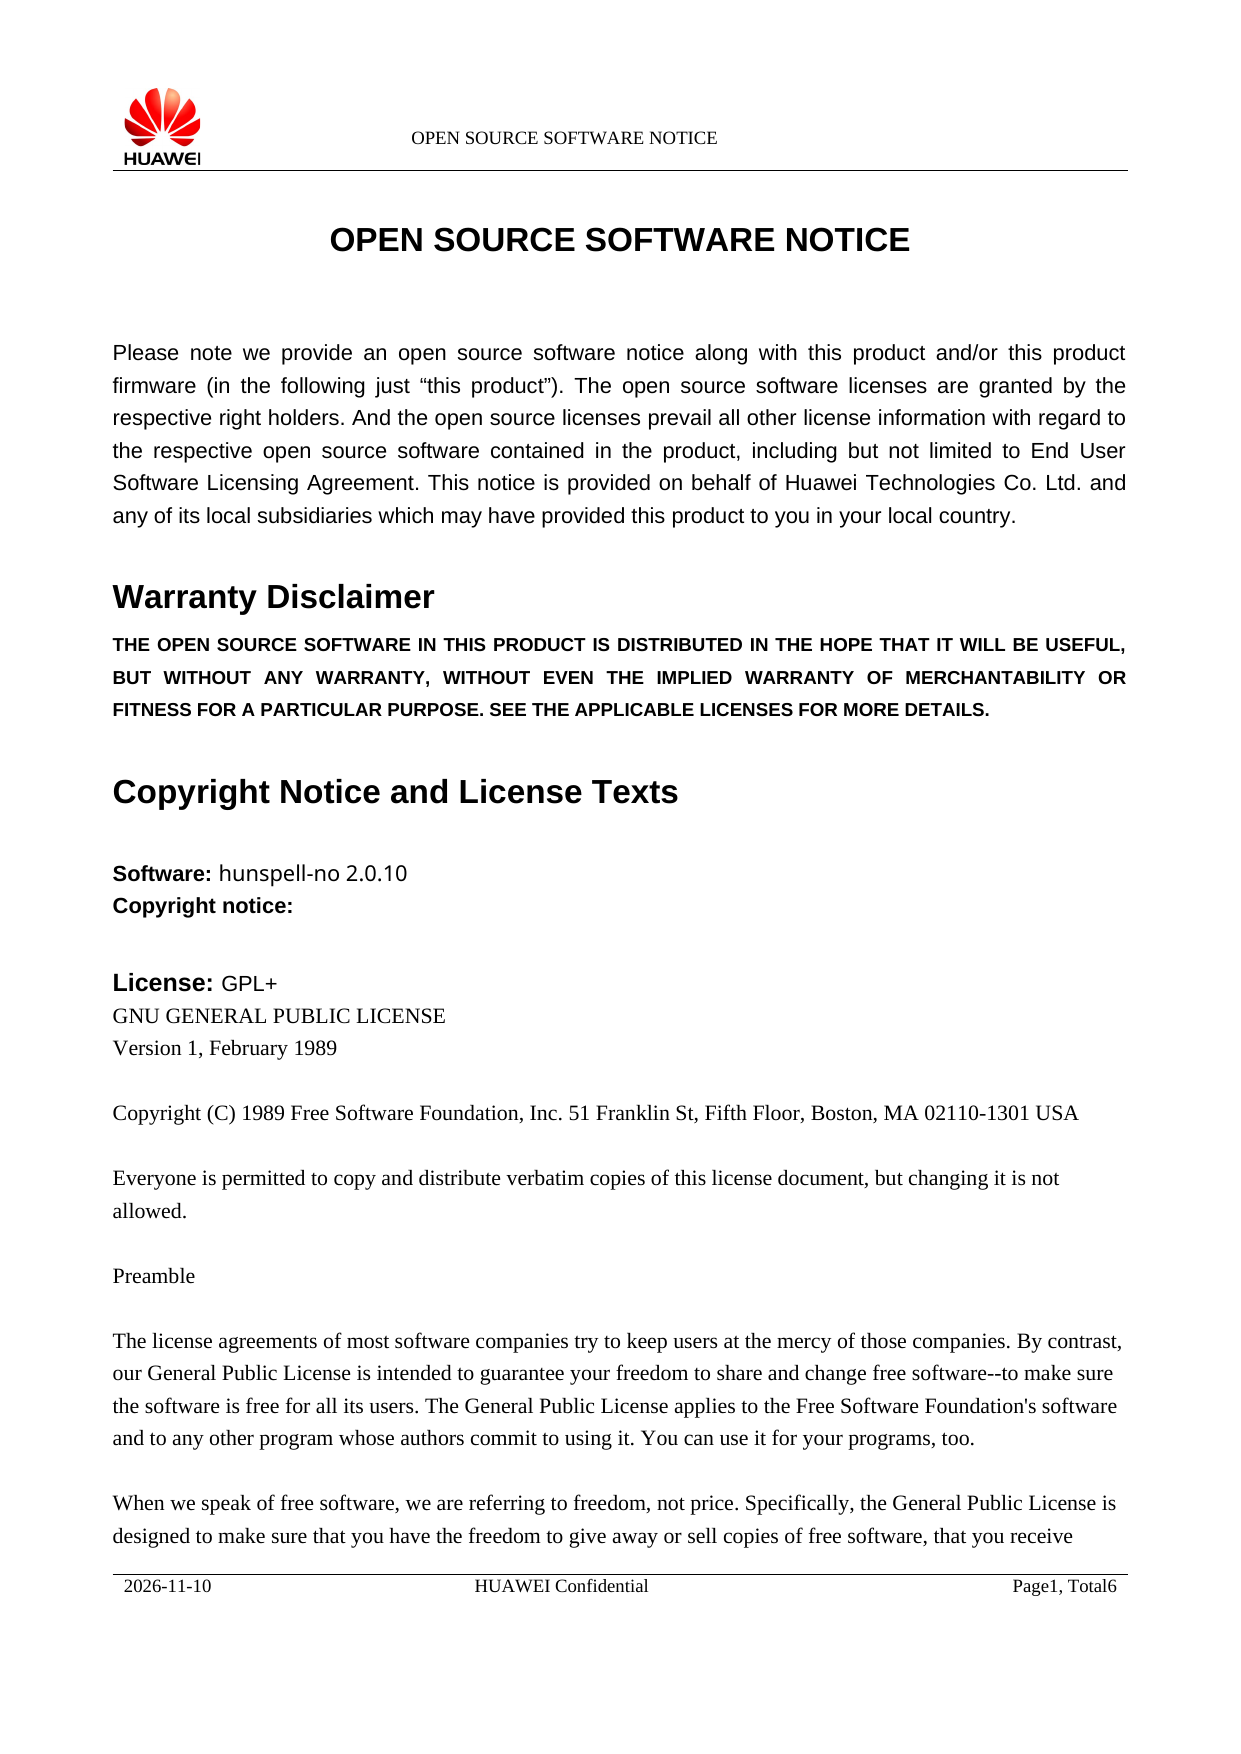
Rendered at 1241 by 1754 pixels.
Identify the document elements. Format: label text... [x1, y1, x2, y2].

text Copyright notice: [112, 889, 1128, 921]
picture [124, 88, 201, 165]
text License: GPL+ [112, 966, 1128, 999]
text OPEN SOURCE SOFTWARE NOTICE [112, 206, 1128, 271]
text Copyright Notice and License Texts [112, 759, 1128, 824]
title Software: hunspell-no 2.0.10 [112, 856, 1128, 889]
text Warranty Disclaimer [112, 564, 1128, 629]
text The open source software in this product is distributed in the hope that it will be useful, but WITHOUT ANY WARRANTY, without even the implied warranty of MERCHANTABILITY or FITNESS FOR A PARTICULAR PURPOSE. See the applicable licenses for more details. [112, 629, 1128, 726]
text Please note we provide an open source software notice along with this product and/or this product firmware (in the following just “this product”). The open source software licenses are granted by the respective right holders. And the open source licenses prevail all other license information with regard to the respective open source software contained in the product, including but not limited to End User Software Licensing Agreement. This notice is provided on behalf of Huawei Technologies Co. Ltd. and any of its local subsidiaries which may have provided this product to you in your local country. [112, 336, 1128, 531]
